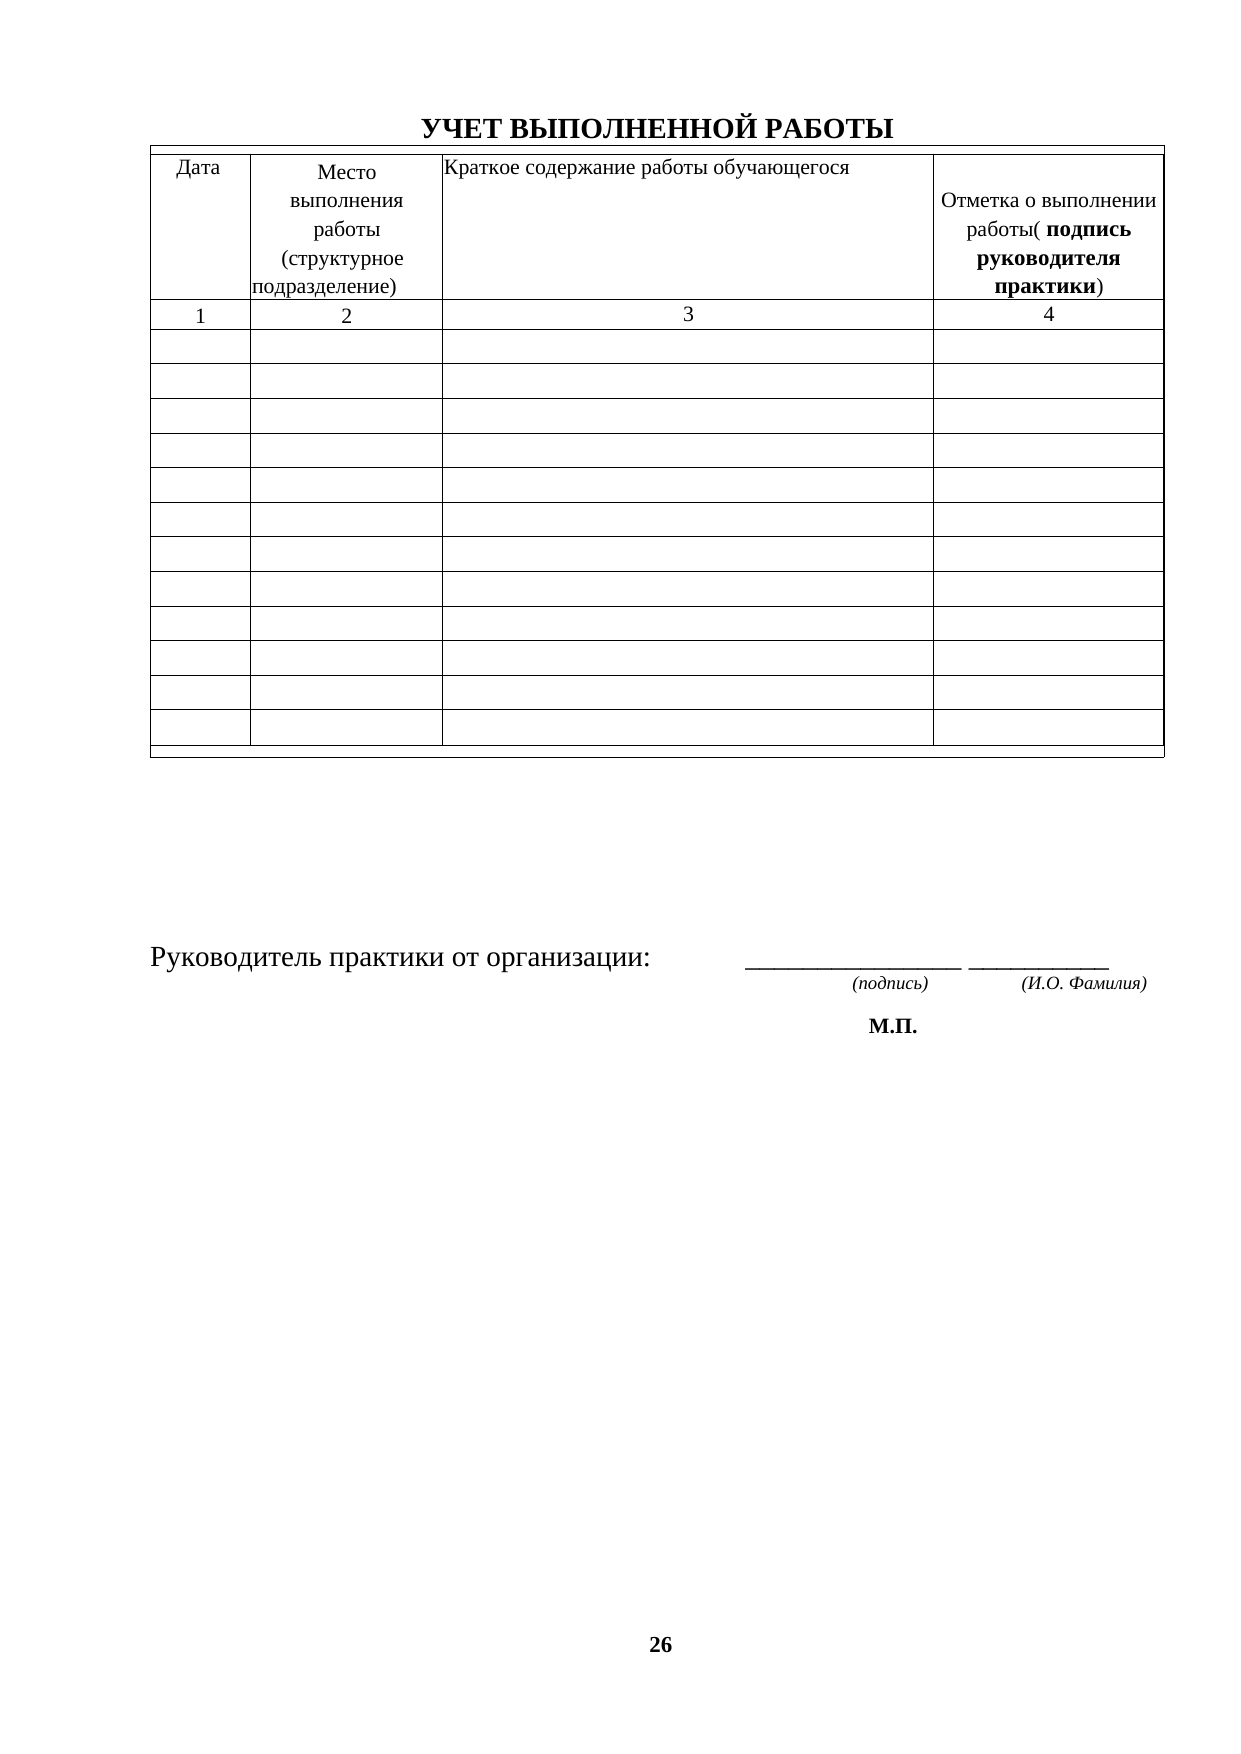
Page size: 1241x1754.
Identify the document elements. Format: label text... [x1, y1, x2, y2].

table_cell [934, 607, 1163, 640]
table_cell [251, 641, 442, 674]
table_cell [443, 572, 933, 606]
table_cell [251, 710, 442, 744]
table_cell [934, 710, 1163, 744]
table_cell [151, 468, 250, 502]
table_cell [443, 399, 933, 433]
table_header Отметка о выполнении работы( подпись руководителя практики) [934, 155, 1163, 299]
table_cell [251, 676, 442, 709]
table_cell [934, 399, 1163, 433]
table_cell [151, 434, 250, 467]
table_cell [251, 399, 442, 433]
table_cell [934, 572, 1163, 606]
table_cell [443, 503, 933, 536]
table_cell [934, 434, 1163, 467]
table_cell [151, 330, 250, 363]
table_cell [443, 434, 933, 467]
table_header Место выполнения работы (структурное подразделение) [251, 155, 442, 299]
table_cell [443, 607, 933, 640]
table_cell 3 [443, 300, 933, 329]
table_cell [251, 537, 442, 571]
table_cell [151, 399, 250, 433]
table_cell [934, 641, 1163, 674]
table_cell 1 [151, 300, 250, 329]
table_cell [151, 503, 250, 536]
table_cell [443, 330, 933, 363]
table_cell [251, 572, 442, 606]
table_header Дата [151, 155, 250, 299]
table_cell [443, 537, 933, 571]
table_cell [251, 330, 442, 363]
table_cell [151, 710, 250, 744]
table_cell 4 [934, 300, 1163, 329]
table_header Краткое содержание работы обучающегося [443, 155, 933, 299]
text Руководитель практики от организации: [150, 941, 1164, 973]
table_cell [443, 468, 933, 502]
table_cell [934, 537, 1163, 571]
table_cell [251, 468, 442, 502]
table_cell [151, 641, 250, 674]
table_cell [151, 572, 250, 606]
table_cell [151, 607, 250, 640]
table_cell [251, 434, 442, 467]
table_cell [251, 364, 442, 398]
table_cell [934, 503, 1163, 536]
table_cell [934, 330, 1163, 363]
table_cell [934, 364, 1163, 398]
table_cell [443, 641, 933, 674]
table_cell [151, 537, 250, 571]
table_cell [151, 364, 250, 398]
table_cell [443, 364, 933, 398]
table_cell [934, 468, 1163, 502]
text М.П. [869, 1014, 1164, 1038]
table_cell [443, 710, 933, 744]
table_cell [443, 676, 933, 709]
text УЧЕТ ВЫПОЛНЕННОЙ РАБОТЫ [150, 112, 1164, 145]
table_cell [251, 503, 442, 536]
table_cell [251, 607, 442, 640]
table_cell 2 [251, 300, 442, 329]
table_cell [151, 676, 250, 709]
table_cell [934, 676, 1163, 709]
text (подпись) (И.О. Фамилия) [852, 973, 1164, 994]
